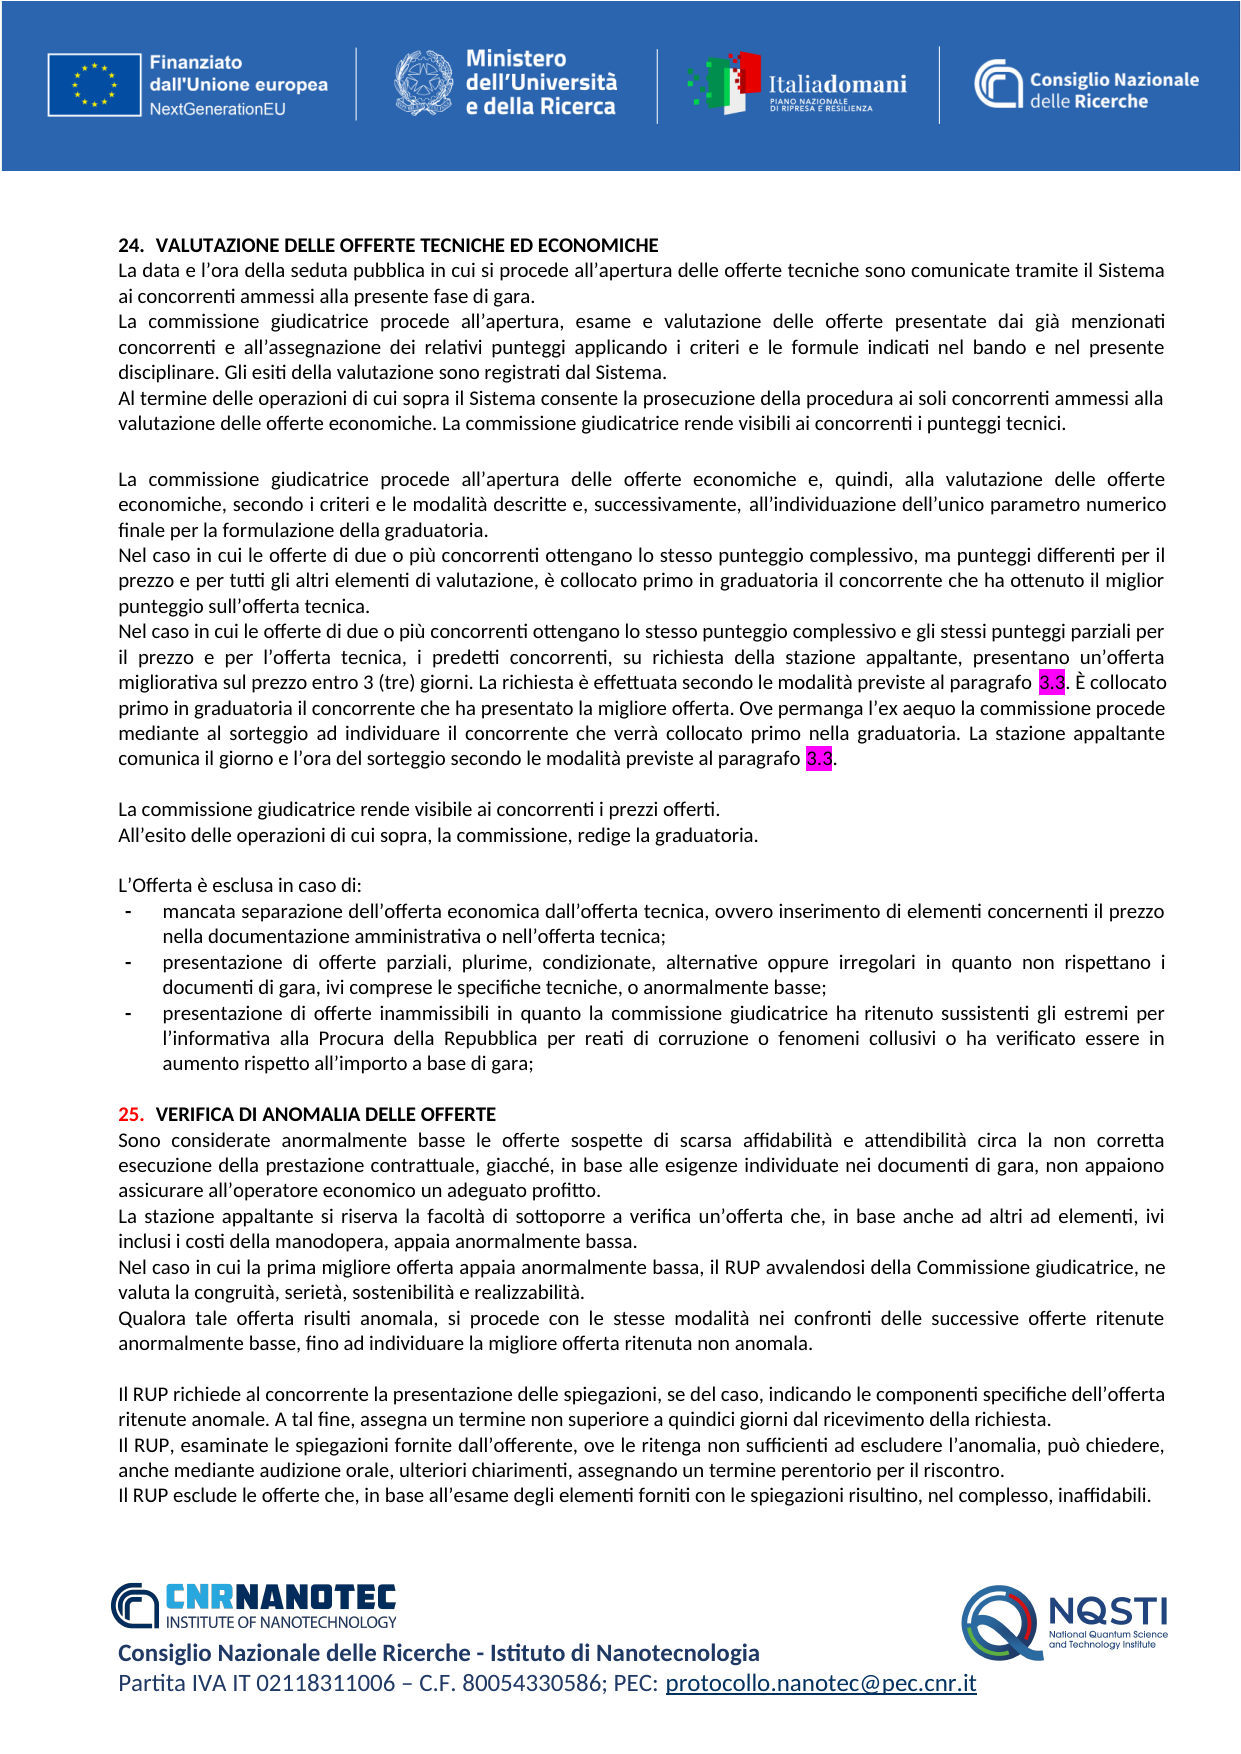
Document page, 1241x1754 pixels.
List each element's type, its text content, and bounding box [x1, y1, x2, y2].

list presentazione di offerte inammissibili in quanto la commissione giudicatrice ha ritenuto sussistenti gli estremi per l’informativa alla Procura della Repubblica per reati di corruzione o fenomeni collusivi o ha verificato essere in aumento rispetto all’importo a base di gara; [125, 1000, 1167, 1076]
text Il RUP richiede al concorrente la presentazione delle spiegazioni, se del caso, indicando le componenti specifiche dell’offerta ritenute anomale. A tal fine, assegna un termine non superiore a quindici giorni dal ricevimento della richiesta. [118, 1381, 1167, 1432]
list VERIFICA DI ANOMALIA DELLE OFFERTE [118, 1101, 1167, 1127]
text Il RUP, esaminate le spiegazioni fornite dall’offerente, ove le ritenga non sufficienti ad escludere l’anomalia, può chiedere, anche mediante audizione orale, ulteriori chiarimenti, assegnando un termine perentorio per il riscontro. [118, 1432, 1167, 1483]
list VALUTAZIONE DELLE OFFERTE TECNICHE ED ECONOMICHE [118, 232, 1167, 258]
text Nel caso in cui le offerte di due o più concorrenti ottengano lo stesso punteggio complessivo, ma punteggi differenti per il prezzo e per tutti gli altri elementi di valutazione, è collocato primo in graduatoria il concorrente che ha ottenuto il miglior punteggio sull’offerta tecnica. [118, 542, 1167, 618]
text Al termine delle operazioni di cui sopra il Sistema consente la prosecuzione della procedura ai soli concorrenti ammessi alla valutazione delle offerte economiche. La commissione giudicatrice rende visibili ai concorrenti i punteggi tecnici. [118, 385, 1167, 436]
text Qualora tale offerta risulti anomala, si procede con le stesse modalità nei confronti delle successive offerte ritenute anormalmente basse, fino ad individuare la migliore offerta ritenuta non anomala. [118, 1305, 1167, 1356]
picture [956, 1577, 1176, 1668]
text All’esito delle operazioni di cui sopra, la commissione, redige la graduatoria. [118, 822, 1167, 847]
text La stazione appaltante si riserva la facoltà di sottoporre a verifica un’offerta che, in base anche ad altri ad elementi, ivi inclusi i costi della manodopera, appaia anormalmente bassa. [118, 1203, 1167, 1254]
text Sono considerate anormalmente basse le offerte sospette di scarsa affidabilità e attendibilità circa la non corretta esecuzione della prestazione contrattuale, giacché, in base alle esigenze individuate nei documenti di gara, non appaiono assicurare all’operatore economico un adeguato profitto. [118, 1127, 1167, 1203]
picture [1, 1, 1241, 171]
list presentazione di offerte parziali, plurime, condizionate, alternative oppure irregolari in quanto non rispettano i documenti di gara, ivi comprese le specifiche tecniche, o anormalmente basse; [125, 949, 1167, 1000]
text L’Offerta è esclusa in caso di: [118, 873, 1167, 898]
text La commissione giudicatrice procede all’apertura, esame e valutazione delle offerte presentate dai già menzionati concorrenti e all’assegnazione dei relativi punteggi applicando i criteri e le formule indicati nel bando e nel presente disciplinare. Gli esiti della valutazione sono registrati dal Sistema. [118, 308, 1167, 385]
text Il RUP esclude le offerte che, in base all’esame degli elementi forniti con le spiegazioni risultino, nel complesso, inaffidabili. [118, 1483, 1167, 1508]
text Nel caso in cui la prima migliore offerta appaia anormalmente bassa, il RUP avvalendosi della Commissione giudicatrice, ne valuta la congruità, serietà, sostenibilità e realizzabilità. [118, 1254, 1167, 1305]
picture [111, 1580, 397, 1632]
list mancata separazione dell’offerta economica dall’offerta tecnica, ovvero inserimento di elementi concernenti il prezzo nella documentazione amministrativa o nell’offerta tecnica; [125, 898, 1167, 949]
text La commissione giudicatrice procede all’apertura delle offerte economiche e, quindi, alla valutazione delle offerte economiche, secondo i criteri e le modalità descritte e, successivamente, all’individuazione dell’unico parametro numerico finale per la formulazione della graduatoria. [118, 466, 1167, 542]
text La commissione giudicatrice rende visibile ai concorrenti i prezzi offerti. [118, 796, 1167, 822]
text La data e l’ora della seduta pubblica in cui si procede all’apertura delle offerte tecniche sono comunicate tramite il Sistema ai concorrenti ammessi alla presente fase di gara. [118, 258, 1167, 308]
text Nel caso in cui le offerte di due o più concorrenti ottengano lo stesso punteggio complessivo e gli stessi punteggi parziali per il prezzo e per l’offerta tecnica, i predetti concorrenti, su richiesta della stazione appaltante, presentano un’offerta migliorativa sul prezzo entro 3 (tre) giorni. La richiesta è effettuata secondo le modalità previste al paragrafo 2.3. È collocato primo in graduatoria il concorrente che ha presentato la migliore offerta. Ove permanga l’ex aequo la commissione procede mediante al sorteggio ad individuare il concorrente che verrà collocato primo nella graduatoria. La stazione appaltante comunica il giorno e l’ora del sorteggio secondo le modalità previste al paragrafo 2.3. [118, 618, 1167, 771]
